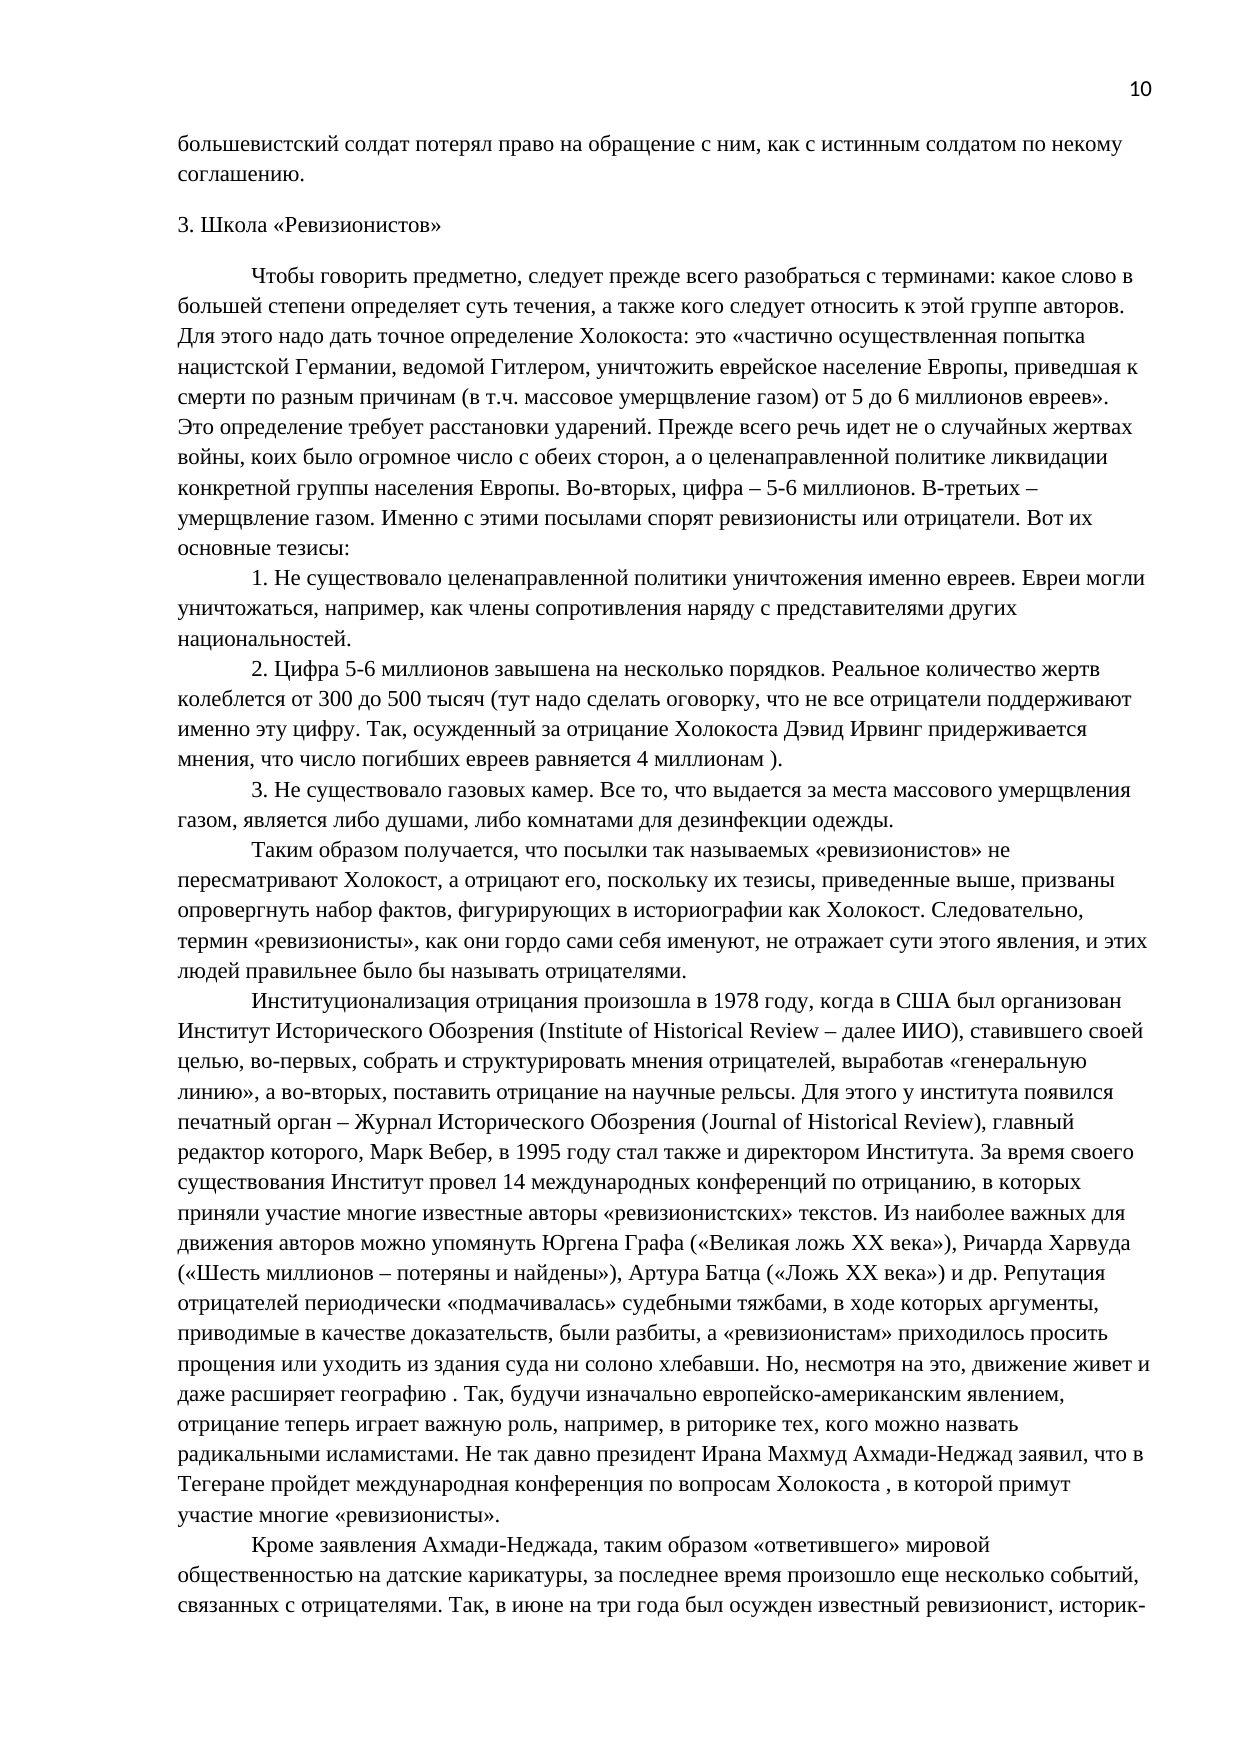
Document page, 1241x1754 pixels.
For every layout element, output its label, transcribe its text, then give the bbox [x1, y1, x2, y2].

text 3. Школа «Ревизионистов» [177, 211, 1152, 237]
text 1. Не существовало целенаправленной политики уничтожения именно евреев. Евреи могли уничтожаться, например, как члены сопротивления наряду с представителями других национальностей. [177, 564, 1152, 651]
text Таким образом получается, что посылки так называемых «ревизионистов» не пересматривают Холокост, а отрицают его, поскольку их тезисы, приведенные выше, призваны опровергнуть набор фактов, фигурирующих в историографии как Холокост. Следовательно, термин «ревизионисты», как они гордо сами себя именуют, не отражает сути этого явления, и этих людей правильнее было бы называть отрицателями. [177, 836, 1152, 983]
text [177, 1531, 1152, 1618]
text Чтобы говорить предметно, следует прежде всего разобраться с терминами: какое слово в большей степени определяет суть течения, а также кого следует относить к этой группе авторов. Для этого надо дать точное определение Холокоста: это «частично осуществленная попытка нацистской Германии, ведомой Гитлером, уничтожить еврейское население Европы, приведшая к смерти по разным причинам (в т.ч. массовое умерщвление газом) от 5 до 6 миллионов евреев». Это определение требует расстановки ударений. Прежде всего речь идет не о случайных жертвах войны, коих было огромное число с обеих сторон, а о целенаправленной политике ликвидации конкретной группы населения Европы. Во-вторых, цифра – 5-6 миллионов. В-третьих – умерщвление газом. Именно с этими посылами спорят ревизионисты или отрицатели. Вот их основные тезисы: [177, 262, 1152, 560]
text 3. Не существовало газовых камер. Все то, что выдается за места массового умерщвления газом, является либо душами, либо комнатами для дезинфекции одежды. [177, 776, 1152, 832]
text 2. Цифра 5-6 миллионов завышена на несколько порядков. Реальное количество жертв колеблется от 300 до 500 тысяч (тут надо сделать оговорку, что не все отрицатели поддерживают именно эту цифру. Так, осужденный за отрицание Холокоста Дэвид Ирвинг придерживается мнения, что число погибших евреев равняется 4 миллионам ). [177, 655, 1152, 772]
text Институционализация отрицания произошла в 1978 году, когда в США был организован Институт Исторического Обозрения (Institute of Historical Review – далее ИИО), ставившего своей целью, во-первых, собрать и структурировать мнения отрицателей, выработав «генеральную линию», а во-вторых, поставить отрицание на научные рельсы. Для этого у института появился печатный орган – Журнал Исторического Обозрения (Journal of Historical Review), главный редактор которого, Марк Вебер, в 1995 году стал также и директором Института. За время своего существования Институт провел 14 международных конференций по отрицанию, в которых приняли участие многие известные авторы «ревизионистских» текстов. Из наиболее важных для движения авторов можно упомянуть Юргена Графа («Великая ложь XX века»), Ричарда Харвуда («Шесть миллионов – потеряны и найдены»), Артура Батца («Ложь XX века») и др. Репутация отрицателей периодически «подмачивалась» судебными тяжбами, в ходе которых аргументы, приводимые в качестве доказательств, были разбиты, а «ревизионистам» приходилось просить прощения или уходить из здания суда ни солоно хлебавши. Но, несмотря на это, движение живет и даже расширяет географию . Так, будучи изначально европейско-американским явлением, отрицание теперь играет важную роль, например, в риторике тех, кого можно назвать радикальными исламистами. Не так давно президент Ирана Махмуд Ахмади-Неджад заявил, что в Тегеране пройдет международная конференция по вопросам Холокоста , в которой примут участие многие «ревизионисты». [177, 987, 1152, 1527]
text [177, 130, 1152, 186]
